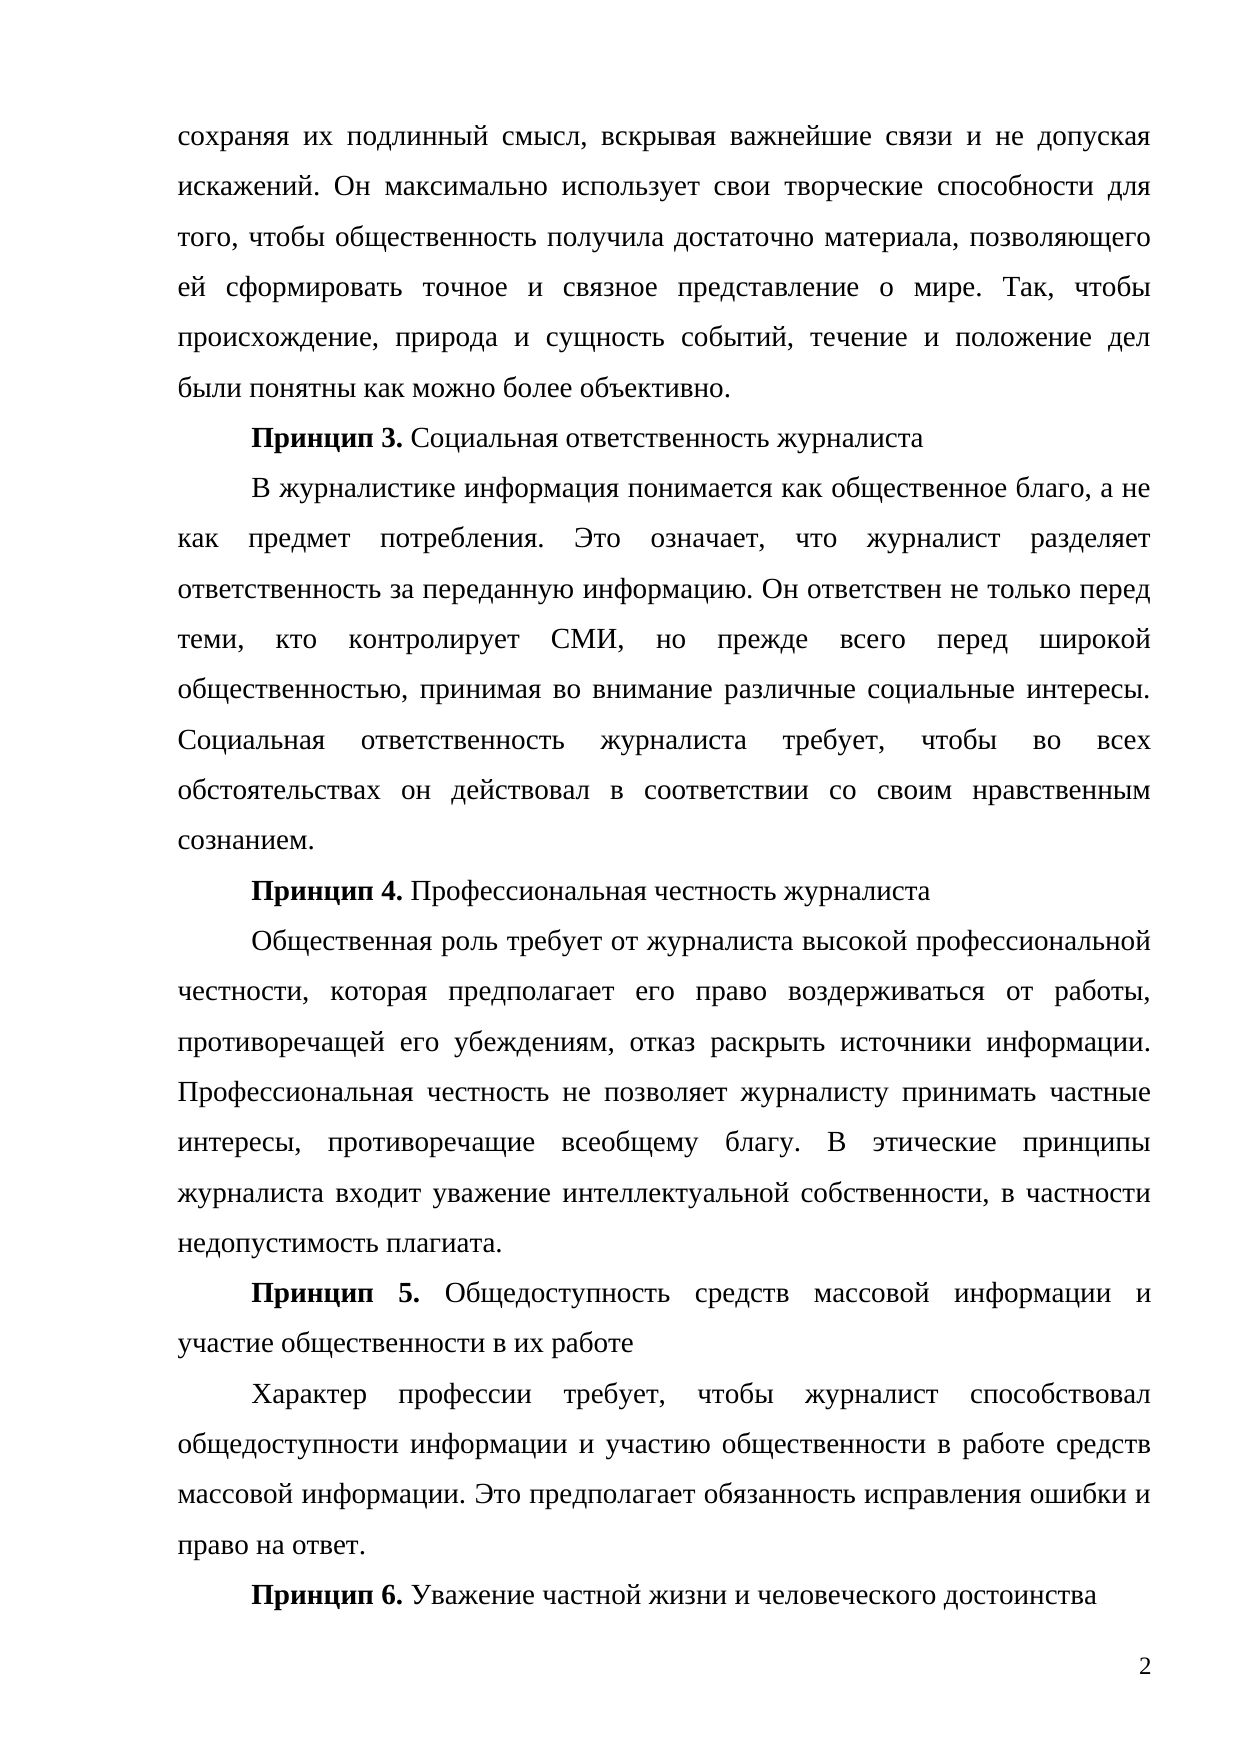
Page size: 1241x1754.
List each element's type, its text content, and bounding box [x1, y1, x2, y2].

text Принцип 6. Уважение частной жизни и человеческого достоинства [177, 1577, 1152, 1611]
text В журналистике информация понимается как общественное благо, а не как предмет потребления. Это означает, что журналист разделяет ответственность за переданную информацию. Он ответствен не только перед теми, кто контролирует СМИ, но прежде всего перед широкой общественностью, принимая во внимание различные социальные интересы. Социальная ответственность журналиста требует, чтобы во всех обстоятельствах он действовал в соответствии со своим нравственным сознанием. [177, 470, 1152, 856]
text Характер профессии требует, чтобы журналист способствовал общедоступности информации и участию общественности в работе средств массовой информации. Это предполагает обязанность исправления ошибки и право на ответ. [177, 1376, 1152, 1560]
text Принцип 4. Профессиональная честность журналиста [177, 873, 1152, 906]
text Принцип 3. Социальная ответственность журналиста [177, 420, 1152, 453]
text Общественная роль требует от журналиста высокой профессиональной честности, которая предполагает его право воздерживаться от работы, противоречащей его убеждениям, отказ раскрыть источники информации. Профессиональная честность не позволяет журналисту принимать частные интересы, противоречащие всеобщему благу. В этические принципы журналиста входит уважение интеллектуальной собственности, в частности недопустимость плагиата. [177, 923, 1152, 1258]
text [177, 118, 1152, 403]
text Принцип 5. Общедоступность средств массовой информации и участие общественности в их работе [177, 1275, 1152, 1359]
